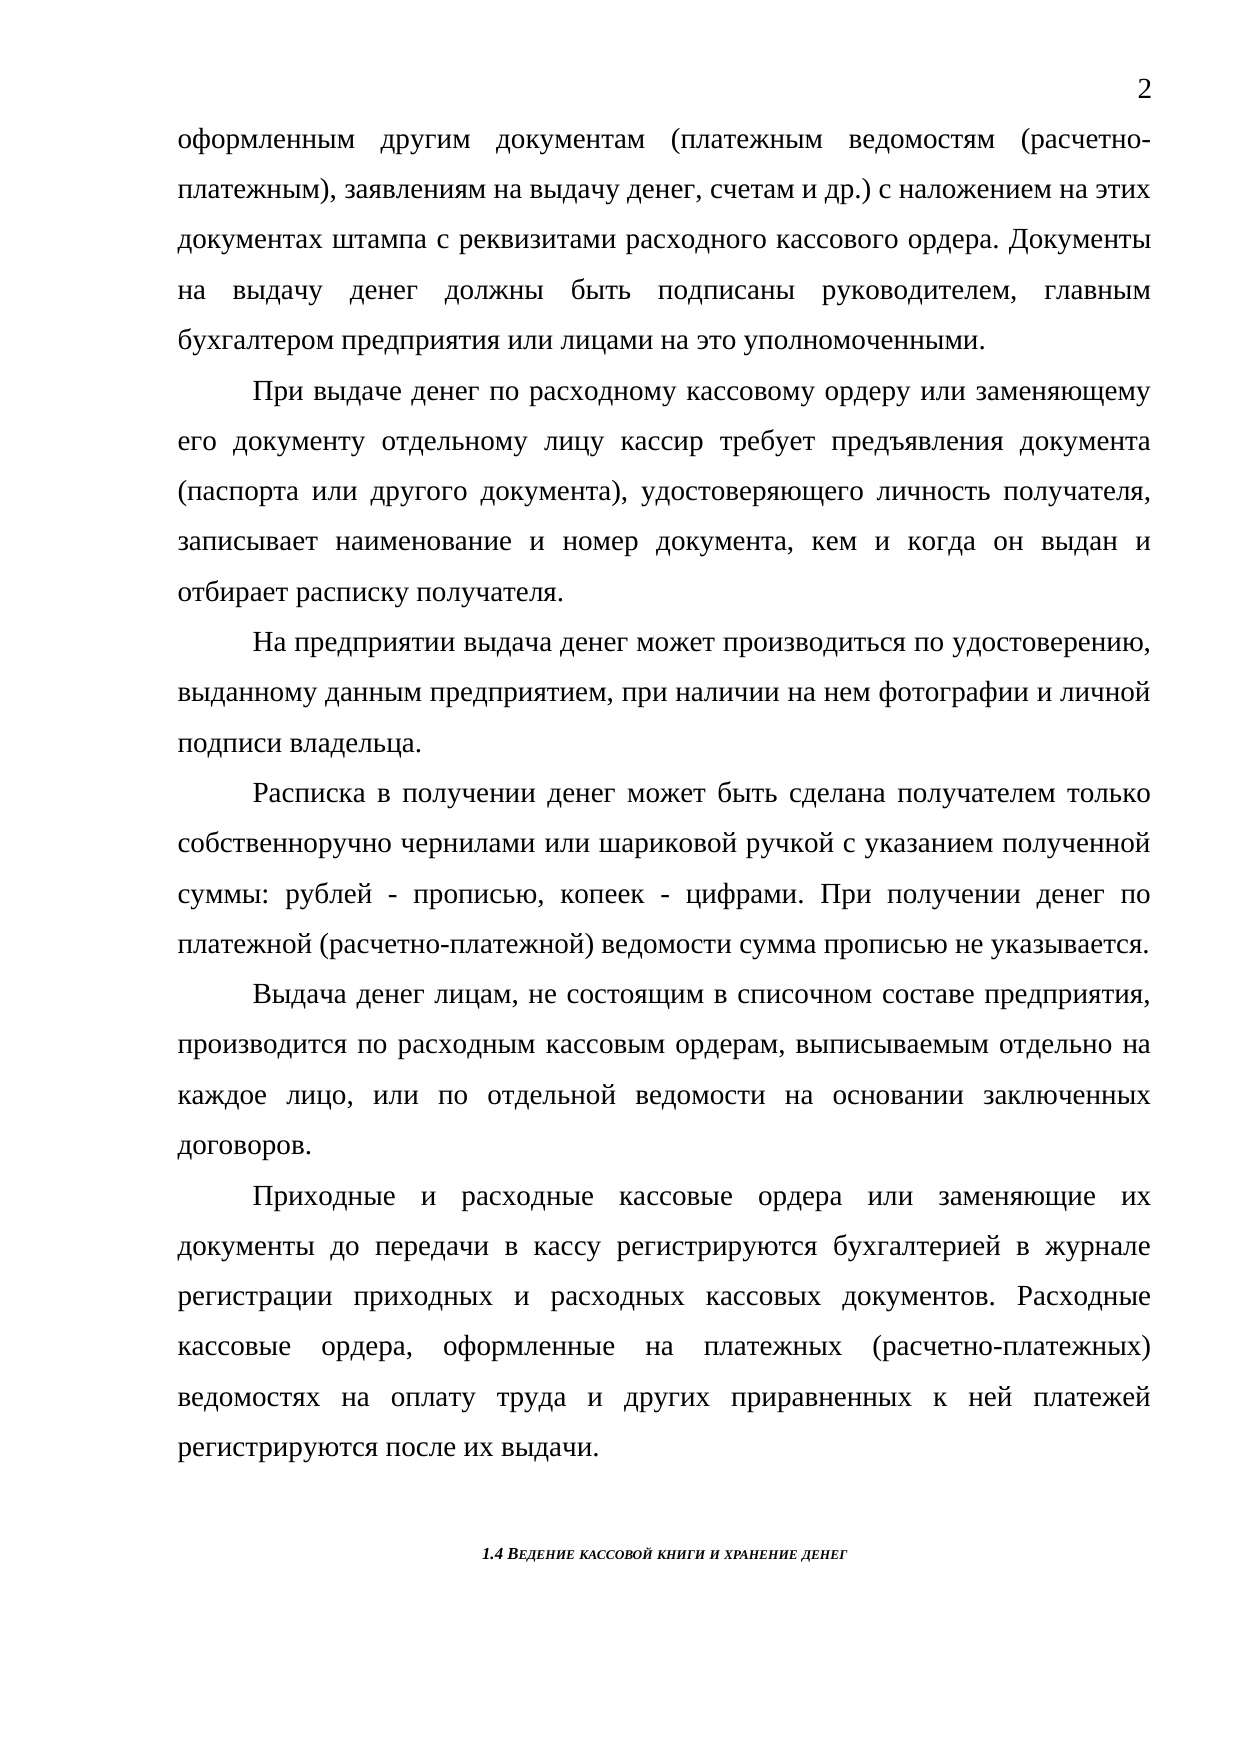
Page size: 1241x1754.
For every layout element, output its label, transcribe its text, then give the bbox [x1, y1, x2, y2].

text Выдача денег лицам, не состоящим в списочном составе предприятия, производится по расходным кассовым ордерам, выписываемым отдельно на каждое лицо, или по отдельной ведомости на основании заключенных договоров. [177, 976, 1152, 1161]
text Приходные и расходные кассовые ордера или заменяющие их документы до передачи в кассу регистрируются бухгалтерией в журнале регистрации приходных и расходных кассовых документов. Расходные кассовые ордера, оформленные на платежных (расчетно-платежных) ведомостях на оплату труда и других приравненных к ней платежей регистрируются после их выдачи. [177, 1178, 1152, 1463]
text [177, 121, 1152, 356]
text При выдаче денег по расходному кассовому ордеру или заменяющему его документу отдельному лицу кассир требует предъявления документа (паспорта или другого документа), удостоверяющего личность получателя, записывает наименование и номер документа, кем и когда он выдан и отбирает расписку получателя. [177, 373, 1152, 607]
text На предприятии выдача денег может производиться по удостоверению, выданному данным предприятием, при наличии на нем фотографии и личной подписи владельца. [177, 624, 1152, 758]
text Расписка в получении денег может быть сделана получателем только собственноручно чернилами или шариковой ручкой с указанием полученной суммы: рублей - прописью, копеек - цифрами. При получении денег по платежной (расчетно-платежной) ведомости сумма прописью не указывается. [177, 775, 1152, 959]
subtitle 1.4 Ведение кассовой книги и хранение денег [177, 1530, 1152, 1563]
